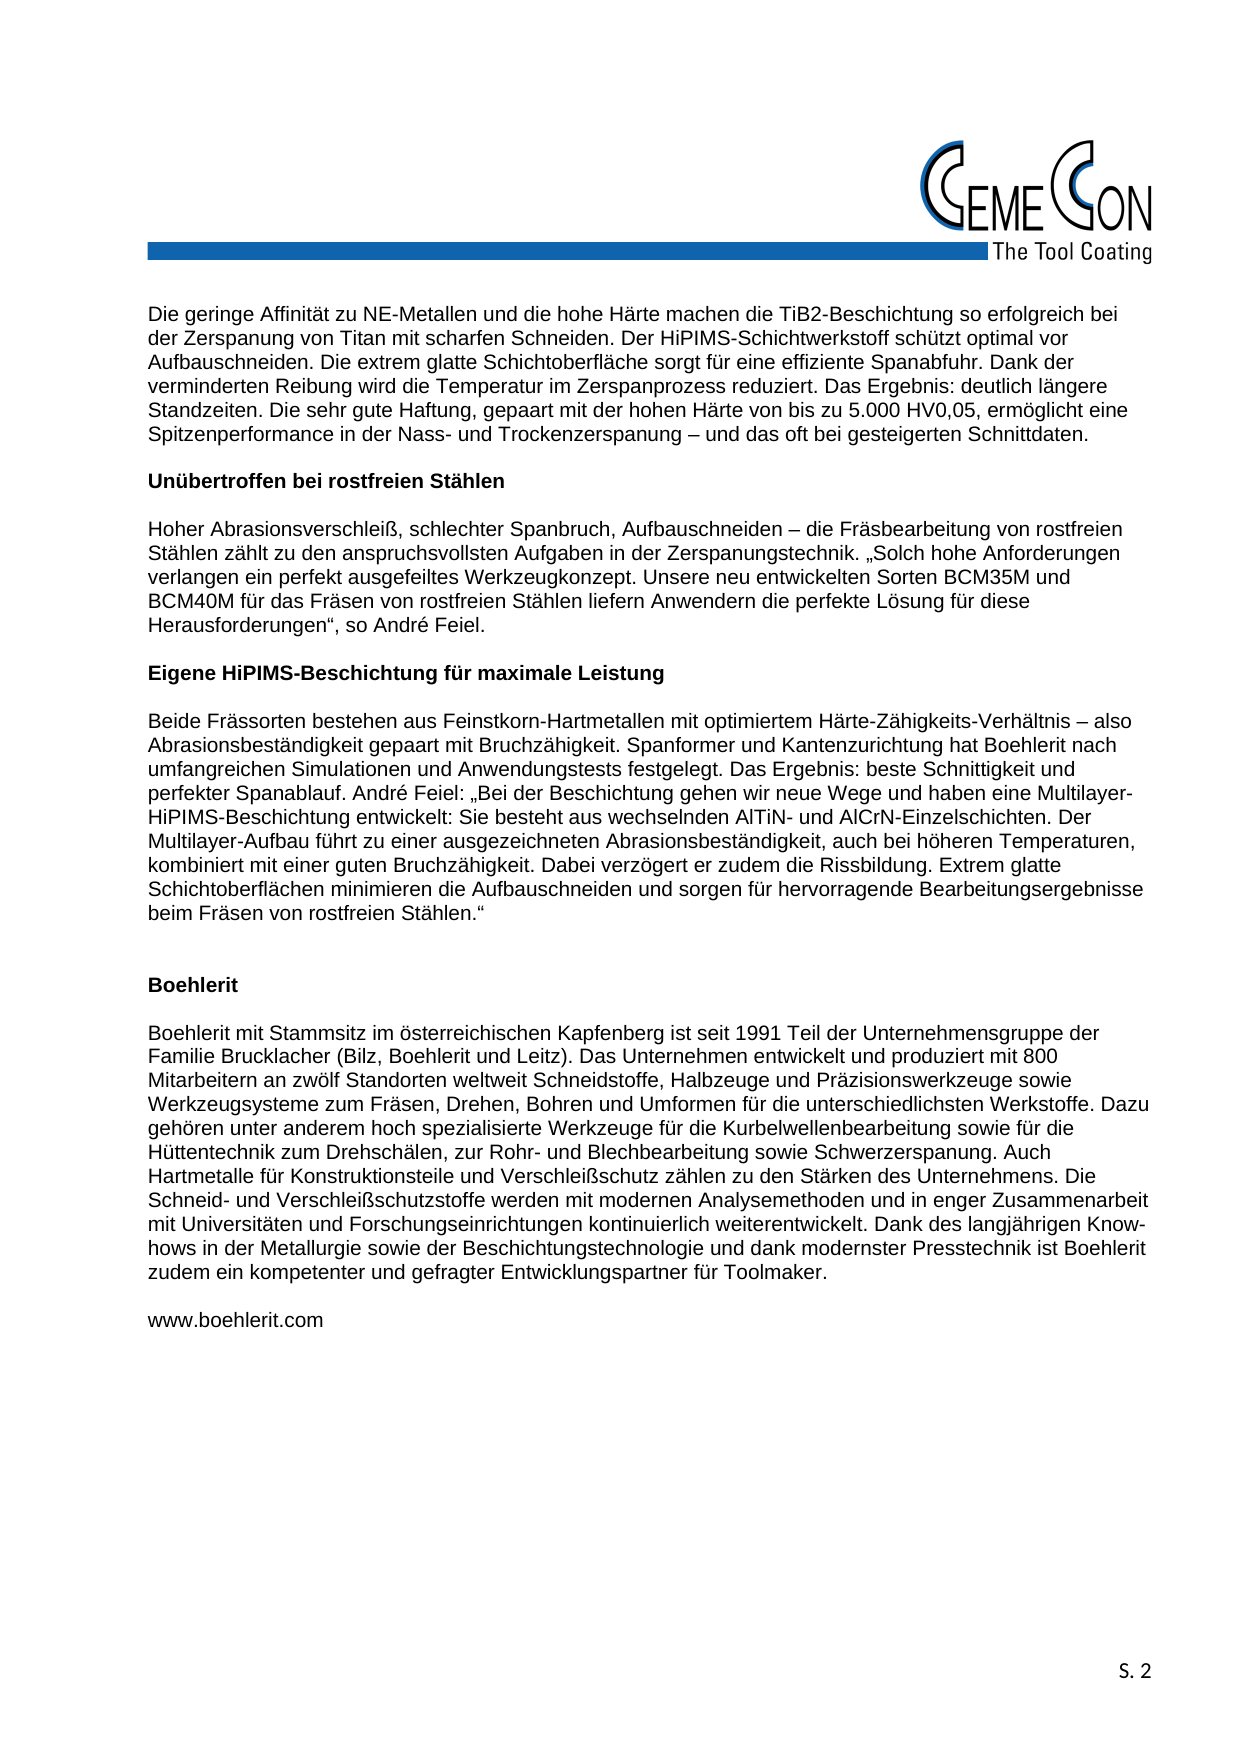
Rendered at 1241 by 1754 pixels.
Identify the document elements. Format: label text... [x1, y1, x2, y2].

text Hoher Abrasionsverschleiß, schlechter Spanbruch, Aufbauschneiden – die Fräsbearbeitung von rostfreien Stählen zählt zu den anspruchsvollsten Aufgaben in der Zerspanungstechnik. „Solch hohe Anforderungen verlangen ein perfekt ausgefeiltes Werkzeugkonzept. Unsere neu entwickelten Sorten BCM35M und BCM40M für das Fräsen von rostfreien Stählen liefern Anwendern die perfekte Lösung für diese Herausforderungen“, so André Feiel. [148, 517, 1152, 637]
text Die geringe Affinität zu NE-Metallen und die hohe Härte machen die TiB2-Beschichtung so erfolgreich bei der Zerspanung von Titan mit scharfen Schneiden. Der HiPIMS-Schichtwerkstoff schützt optimal vor Aufbauschneiden. Die extrem glatte Schichtoberfläche sorgt für eine effiziente Spanabfuhr. Dank der verminderten Reibung wird die Temperatur im Zerspanprozess reduziert. Das Ergebnis: deutlich längere Standzeiten. Die sehr gute Haftung, gepaart mit der hohen Härte von bis zu 5.000 HV0,05, ermöglicht eine Spitzenperformance in der Nass- und Trockenzerspanung – und das oft bei gesteigerten Schnittdaten. [148, 302, 1152, 445]
text www.boehlerit.com [148, 1308, 1152, 1332]
text Beide Frässorten bestehen aus Feinstkorn-Hartmetallen mit optimiertem Härte-Zähigkeits-Verhältnis – also Abrasionsbeständigkeit gepaart mit Bruchzähigkeit. Spanformer und Kantenzurichtung hat Boehlerit nach umfangreichen Simulationen und Anwendungstests festgelegt. Das Ergebnis: beste Schnittigkeit und perfekter Spanablauf. André Feiel: „Bei der Beschichtung gehen wir neue Wege und haben eine Multilayer-HiPIMS-Beschichtung entwickelt: Sie besteht aus wechselnden AlTiN- und AlCrN-Einzelschichten. Der Multilayer-Aufbau führt zu einer ausgezeichneten Abrasionsbeständigkeit, auch bei höheren Temperaturen, kombiniert mit einer guten Bruchzähigkeit. Dabei verzögert er zudem die Rissbildung. Extrem glatte Schichtoberflächen minimieren die Aufbauschneiden und sorgen für hervorragende Bearbeitungsergebnisse beim Fräsen von rostfreien Stählen.“ [148, 709, 1152, 924]
text Boehlerit [148, 972, 1152, 996]
text Boehlerit mit Stammsitz im österreichischen Kapfenberg ist seit 1991 Teil der Unternehmensgruppe der Familie Brucklacher (Bilz, Boehlerit und Leitz). Das Unternehmen entwickelt und produziert mit 800 Mitarbeitern an zwölf Standorten weltweit Schneidstoffe, Halbzeuge und Präzisionswerkzeuge sowie Werkzeugsysteme zum Fräsen, Drehen, Bohren und Umformen für die unterschiedlichsten Werkstoffe. Dazu gehören unter anderem hoch spezialisierte Werkzeuge für die Kurbelwellenbearbeitung sowie für die Hüttentechnik zum Drehschälen, zur Rohr- und Blechbearbeitung sowie Schwerzerspanung. Auch Hartmetalle für Konstruktionsteile und Verschleißschutz zählen zu den Stärken des Unternehmens. Die Schneid- und Verschleißschutzstoffe werden mit modernen Analysemethoden und in enger Zusammenarbeit mit Universitäten und Forschungseinrichtungen kontinuierlich weiterentwickelt. Dank des langjährigen Know-hows in der Metallurgie sowie der Beschichtungstechnologie und dank modernster Presstechnik ist Boehlerit zudem ein kompetenter und gefragter Entwicklungspartner für Toolmaker. [148, 1020, 1152, 1284]
text Unübertroffen bei rostfreien Stählen [148, 469, 1152, 493]
text Eigene HiPIMS-Beschichtung für maximale Leistung [148, 661, 1152, 685]
picture [917, 140, 1154, 265]
